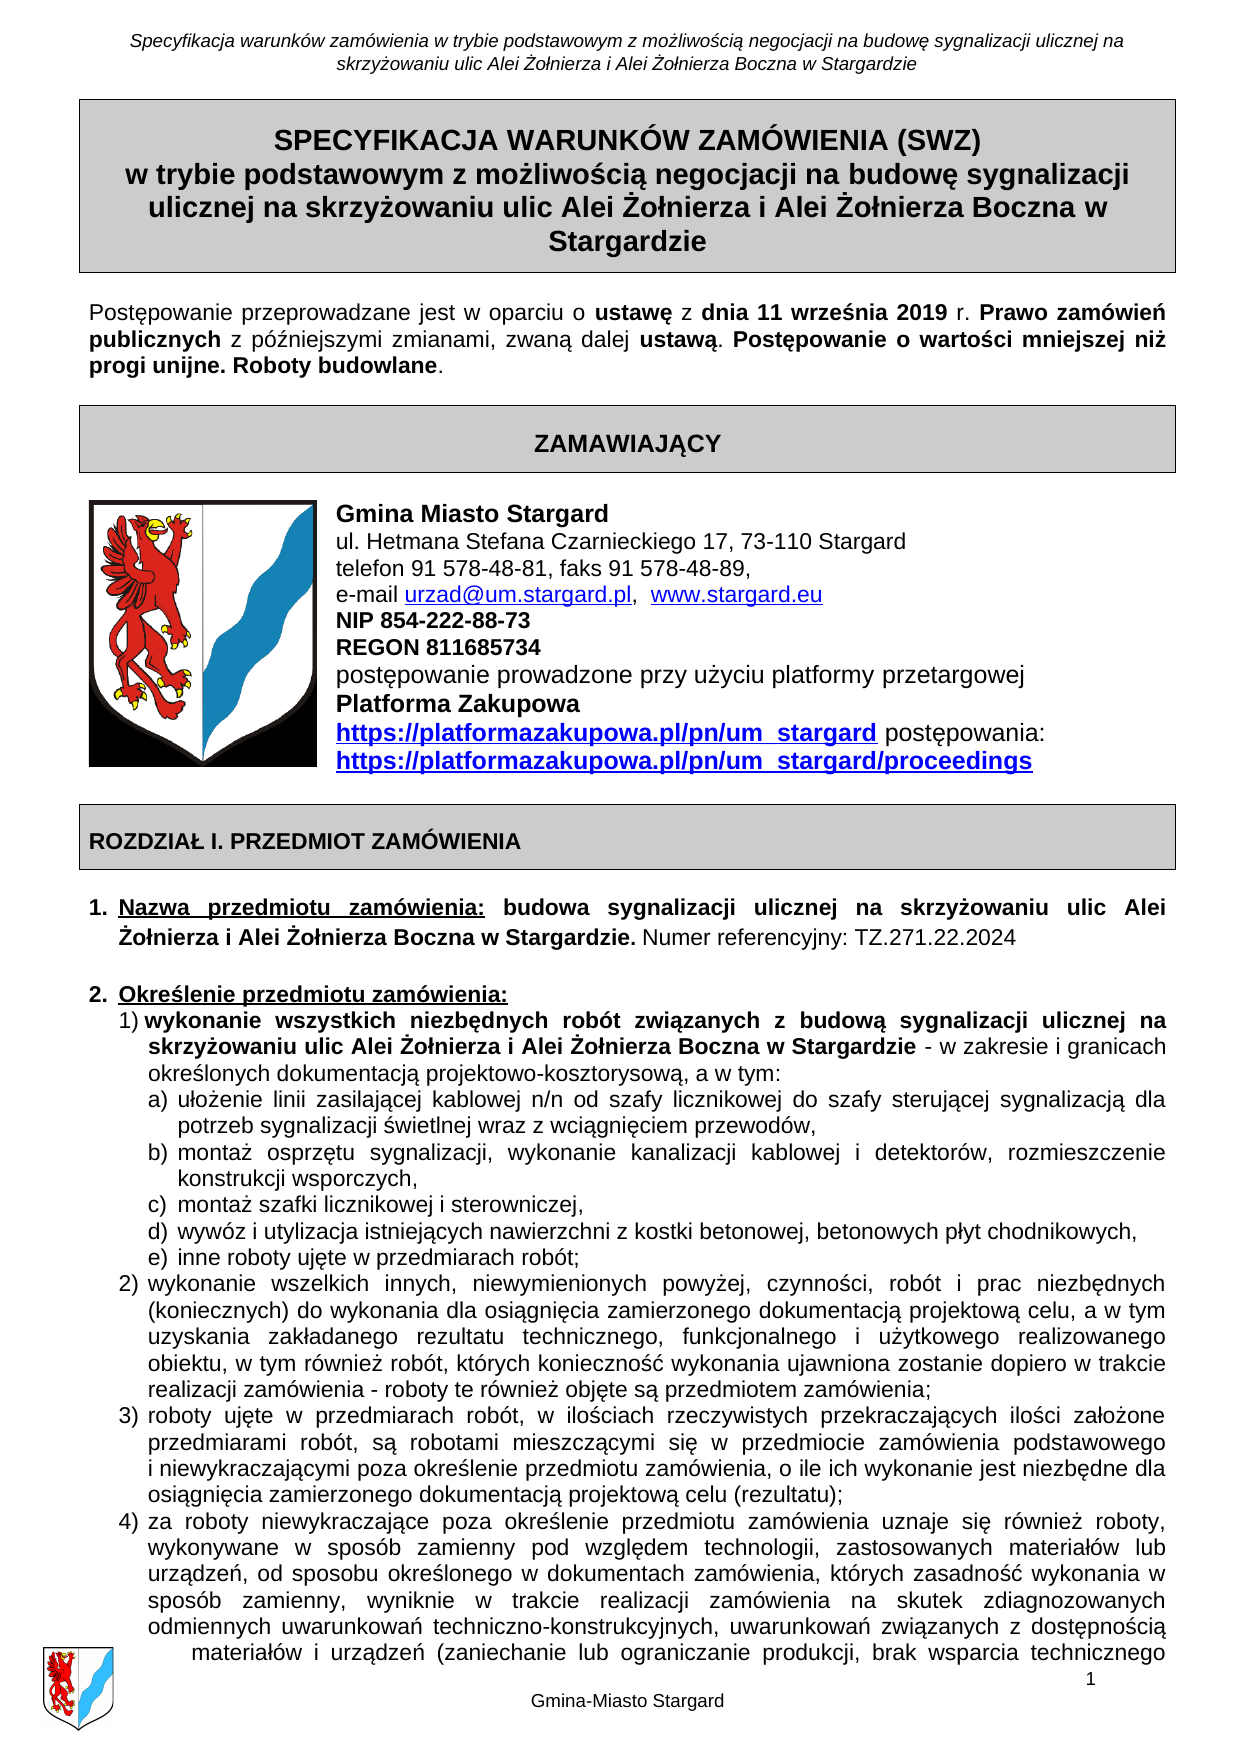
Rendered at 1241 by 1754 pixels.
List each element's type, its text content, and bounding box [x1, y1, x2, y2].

text https://platformazakupowa.pl/pn/um_stargard postępowania: https://platformazakupowa.pl/pn/um_stargard/proceedings [89, 717, 1166, 775]
text Postępowanie przeprowadzane jest w oparciu o ustawę z dnia 11 września 2019 r. Prawo zamówień publicznych z późniejszymi zmianami, zwaną dalej ustawą. Postępowanie o wartości mniejszej niż progi unijne. Roboty budowlane. [89, 299, 1166, 378]
list wykonanie wszelkich innych, niewymienionych powyżej, czynności, robót i prac niezbędnych (koniecznych) do wykonania dla osiągnięcia zamierzonego dokumentacją projektową celu, a w tym uzyskania zakładanego rezultatu technicznego, funkcjonalnego i użytkowego realizowanego obiektu, w tym również robót, których konieczność wykonania ujawniona zostanie dopiero w trakcie realizacji zamówienia - roboty te również objęte są przedmiotem zamówienia; [118, 1270, 1166, 1402]
list wykonanie wszystkich niezbędnych robót związanych z budową sygnalizacji ulicznej na skrzyżowaniu ulic Alei Żołnierza i Alei Żołnierza Boczna w Stargardzie - w zakresie i granicach określonych dokumentacją projektowo-kosztorysową, a w tym: [118, 1007, 1166, 1086]
text Platforma Zakupowa [317, 689, 1166, 717]
text telefon 91 578-48-81, faks 91 578-48-89, [317, 554, 1166, 581]
picture [88, 500, 317, 767]
list montaż szafki licznikowej i sterowniczej, [148, 1191, 1166, 1218]
subtitle SPECYFIKACJA WARUNKÓW ZAMÓWIENIA (SWZ) [80, 100, 1175, 133]
list Określenie przedmiotu zamówienia: [89, 981, 1166, 1007]
list wywóz i utylizacja istniejących nawierzchni z kostki betonowej, betonowych płyt chodnikowych, [148, 1218, 1166, 1244]
subtitle w trybie podstawowym z możliwością negocjacji na budowę sygnalizacji ulicznej na skrzyżowaniu ulic Alei Żołnierza i Alei Żołnierza Boczna w Stargardzie [80, 133, 1175, 272]
text postępowanie prowadzone przy użyciu platformy przetargowej [317, 660, 1166, 689]
text Gmina Miasto Stargard [89, 499, 1166, 528]
text ul. Hetmana Stefana Czarnieckiego 17, 73-110 Stargard [317, 528, 1166, 554]
list ułożenie linii zasilającej kablowej n/n od szafy licznikowej do szafy sterującej sygnalizacją dla potrzeb sygnalizacji świetlnej wraz z wciągnięciem przewodów, [148, 1086, 1166, 1139]
list roboty ujęte w przedmiarach robót, w ilościach rzeczywistych przekraczających ilości założone przedmiarami robót, są robotami mieszczącymi się w przedmiocie zamówienia podstawowego i niewykraczającymi poza określenie przedmiotu zamówienia, o ile ich wykonanie jest niezbędne dla osiągnięcia zamierzonego dokumentacją projektową celu (rezultatu); [118, 1402, 1166, 1508]
picture [43, 1647, 114, 1731]
list Nazwa przedmiotu zamówienia: budowa sygnalizacji ulicznej na skrzyżowaniu ulic Alei Żołnierza i Alei Żołnierza Boczna w Stargardzie. Numer referencyjny: TZ.271.22.2024 [89, 894, 1166, 950]
list montaż osprzętu sygnalizacji, wykonanie kanalizacji kablowej i detektorów, rozmieszczenie konstrukcji wsporczych, [148, 1139, 1166, 1191]
text e-mail urzad@um.stargard.pl, www.stargard.eu [317, 581, 1166, 607]
subtitle ROZDZIAŁ I. PRZEDMIOT ZAMÓWIENIA [80, 805, 1175, 869]
subtitle ZAMAWIAJĄCY [80, 406, 1175, 472]
text REGON 811685734 [317, 634, 1166, 660]
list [118, 1508, 1166, 1666]
text NIP 854-222-88-73 [317, 607, 1166, 634]
list inne roboty ujęte w przedmiarach robót; [148, 1244, 1166, 1270]
